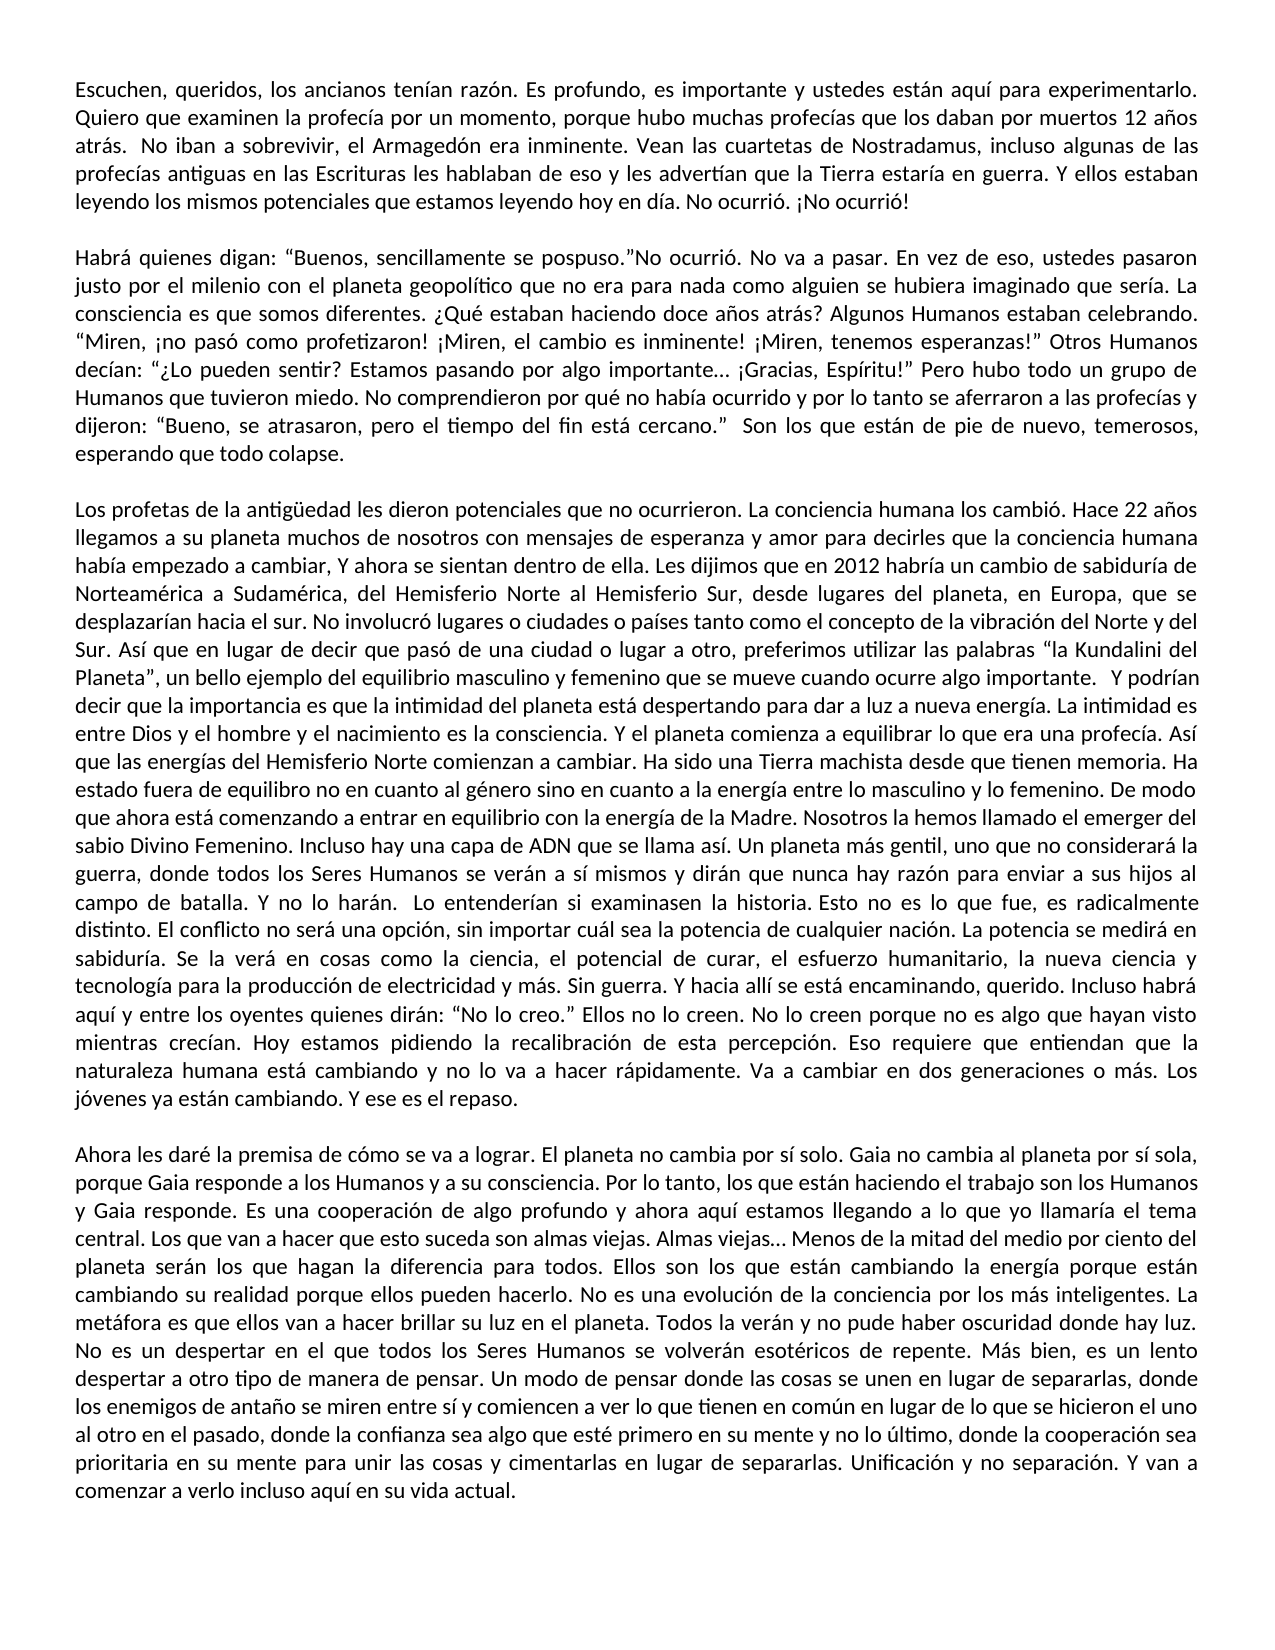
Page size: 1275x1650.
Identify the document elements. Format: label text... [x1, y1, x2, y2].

text Escuchen, queridos, los ancianos tenían razón. Es profundo, es importante y ustedes están aquí para experimentarlo. Quiero que examinen la profecía por un momento, porque hubo muchas profecías que los daban por muertos 12 años atrás. No iban a sobrevivir, el Armagedón era inminente. Vean las cuartetas de Nostradamus, incluso algunas de las profecías antiguas en las Escrituras les hablaban de eso y les advertían que la Tierra estaría en guerra. Y ellos estaban leyendo los mismos potenciales que estamos leyendo hoy en día. No ocurrió. ¡No ocurrió! [75, 75, 1200, 215]
text Ahora les daré la premisa de cómo se va a lograr. El planeta no cambia por sí solo. Gaia no cambia al planeta por sí sola, porque Gaia responde a los Humanos y a su consciencia. Por lo tanto, los que están haciendo el trabajo son los Humanos y Gaia responde. Es una cooperación de algo profundo y ahora aquí estamos llegando a lo que yo llamaría el tema central. Los que van a hacer que esto suceda son almas viejas. Almas viejas… Menos de la mitad del medio por ciento del planeta serán los que hagan la diferencia para todos. Ellos son los que están cambiando la energía porque están cambiando su realidad porque ellos pueden hacerlo. No es una evolución de la conciencia por los más inteligentes. La metáfora es que ellos van a hacer brillar su luz en el planeta. Todos la verán y no pude haber oscuridad donde hay luz. No es un despertar en el que todos los Seres Humanos se volverán esotéricos de repente. Más bien, es un lento despertar a otro tipo de manera de pensar. Un modo de pensar donde las cosas se unen en lugar de separarlas, donde los enemigos de antaño se miren entre sí y comiencen a ver lo que tienen en común en lugar de lo que se hicieron el uno al otro en el pasado, donde la confianza sea algo que esté primero en su mente y no lo último, donde la cooperación sea prioritaria en su mente para unir las cosas y cimentarlas en lugar de separarlas. Unificación y no separación. Y van a comenzar a verlo incluso aquí en su vida actual. [75, 1140, 1200, 1504]
text Los profetas de la antigüedad les dieron potenciales que no ocurrieron. La conciencia humana los cambió. Hace 22 años llegamos a su planeta muchos de nosotros con mensajes de esperanza y amor para decirles que la conciencia humana había empezado a cambiar, Y ahora se sientan dentro de ella. Les dijimos que en 2012 habría un cambio de sabiduría de Norteamérica a Sudamérica, del Hemisferio Norte al Hemisferio Sur, desde lugares del planeta, en Europa, que se desplazarían hacia el sur. No involucró lugares o ciudades o países tanto como el concepto de la vibración del Norte y del Sur. Así que en lugar de decir que pasó de una ciudad o lugar a otro, preferimos utilizar las palabras “la Kundalini del Planeta”, un bello ejemplo masculino y femenino que se mueve cuando ocurre algo importante. Y podrían decir que la importancia es que la intimidad del planeta está despertando para dar a luz a nueva energía. La intimidad es entre Dios y el hombre y el nacimiento es el planeta comienza a equilibrar lo que era una profecía. Así que las energías del Hemisferio Norte comienzan a cambiar. Ha sido una Tierra machista desde que tienen memoria. Ha estado fuera de equilibro no en cuanto al género sino en cuanto a la energía entre lo masculino y lo femenino. De modo que ahora está comenzando a entrar en equilibrio con la energía de la hemos llamado el emerger del sabio Divino Femenino. Incluso hay una capa de ADN que se llama así. Un planeta más gentil, uno que no considerará la guerra, donde todos los Seres Humanos se verán a sí mismos y dirán que nunca hay razón para enviar a sus hijos al campo de batalla. Y no lo harán. Lo entenderían si examinasen la historia. Esto no es lo que fue, es radicalmente distinto. El conflicto no será una opción, sin importar cuál sea la potencia de cualquier nación. La potencia se medirá en sabiduría. Se la verá en cosas como la ciencia, el potencial de curar, el esfuerzo humanitario, la nueva ciencia y tecnología para la producción de electricidad y más. Sin guerra. Y hacia allí se está encaminando, querido. Incluso habrá aquí y entre los oyentes quienes dirán: “No lo creo.” Ellos no lo creen. No lo creen porque no es algo que hayan visto mientras crecían. Hoy estamos pidiendo la recalibración de esta percepción. Eso requiere que entiendan que la naturaleza humana está cambiando y no lo va a hacer rápidamente. Va a cambiar en dos generaciones o más. Los jóvenes ya están cambiando. Y ese es el repaso. [75, 495, 1200, 1112]
text Habrá quienes digan: “Buenos, sencillamente se pospuso.”No ocurrió. No va a pasar. En vez de eso, ustedes pasaron justo por el milenio con el planeta geopolítico que no era para nada como alguien se hubiera imaginado que sería. La consciencia es que somos diferentes. ¿Qué estaban haciendo doce años atrás? Algunos Humanos estaban celebrando. “Miren, ¡no pasó como profetizaron! ¡Miren, el cambio es inminente! ¡Miren, tenemos esperanzas!” Otros Humanos decían: “¿Lo pueden sentir? Estamos pasando por algo importante… ¡Gracias, Espíritu!” Pero hubo todo un grupo de Humanos que tuvieron miedo. No comprendieron por qué no había ocurrido y por lo tanto se aferraron a las profecías y dijeron: “Bueno, se atrasaron, pero fin está cercano.” Son los que están de pie de nuevo, temerosos, esperando que todo colapse. [75, 243, 1200, 467]
